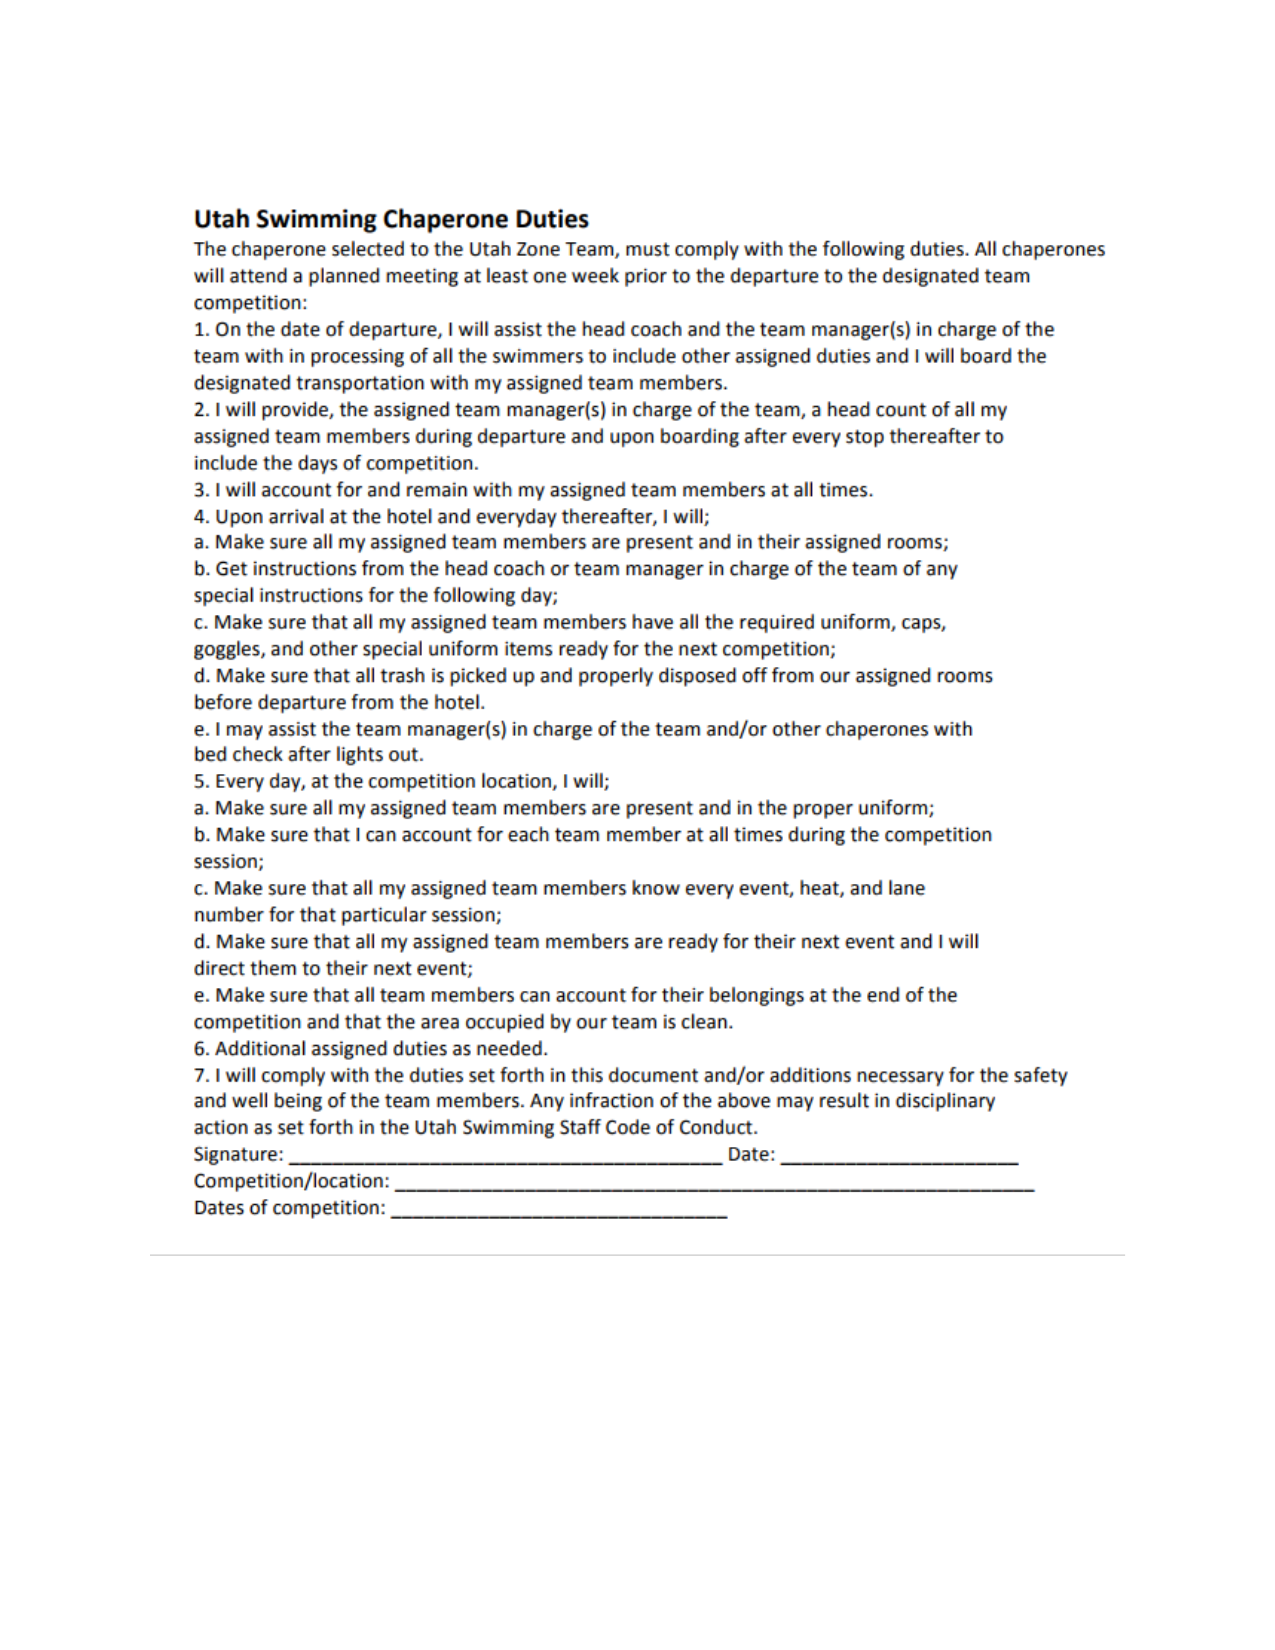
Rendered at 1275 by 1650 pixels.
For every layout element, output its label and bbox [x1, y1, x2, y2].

picture [150, 190, 1125, 1256]
